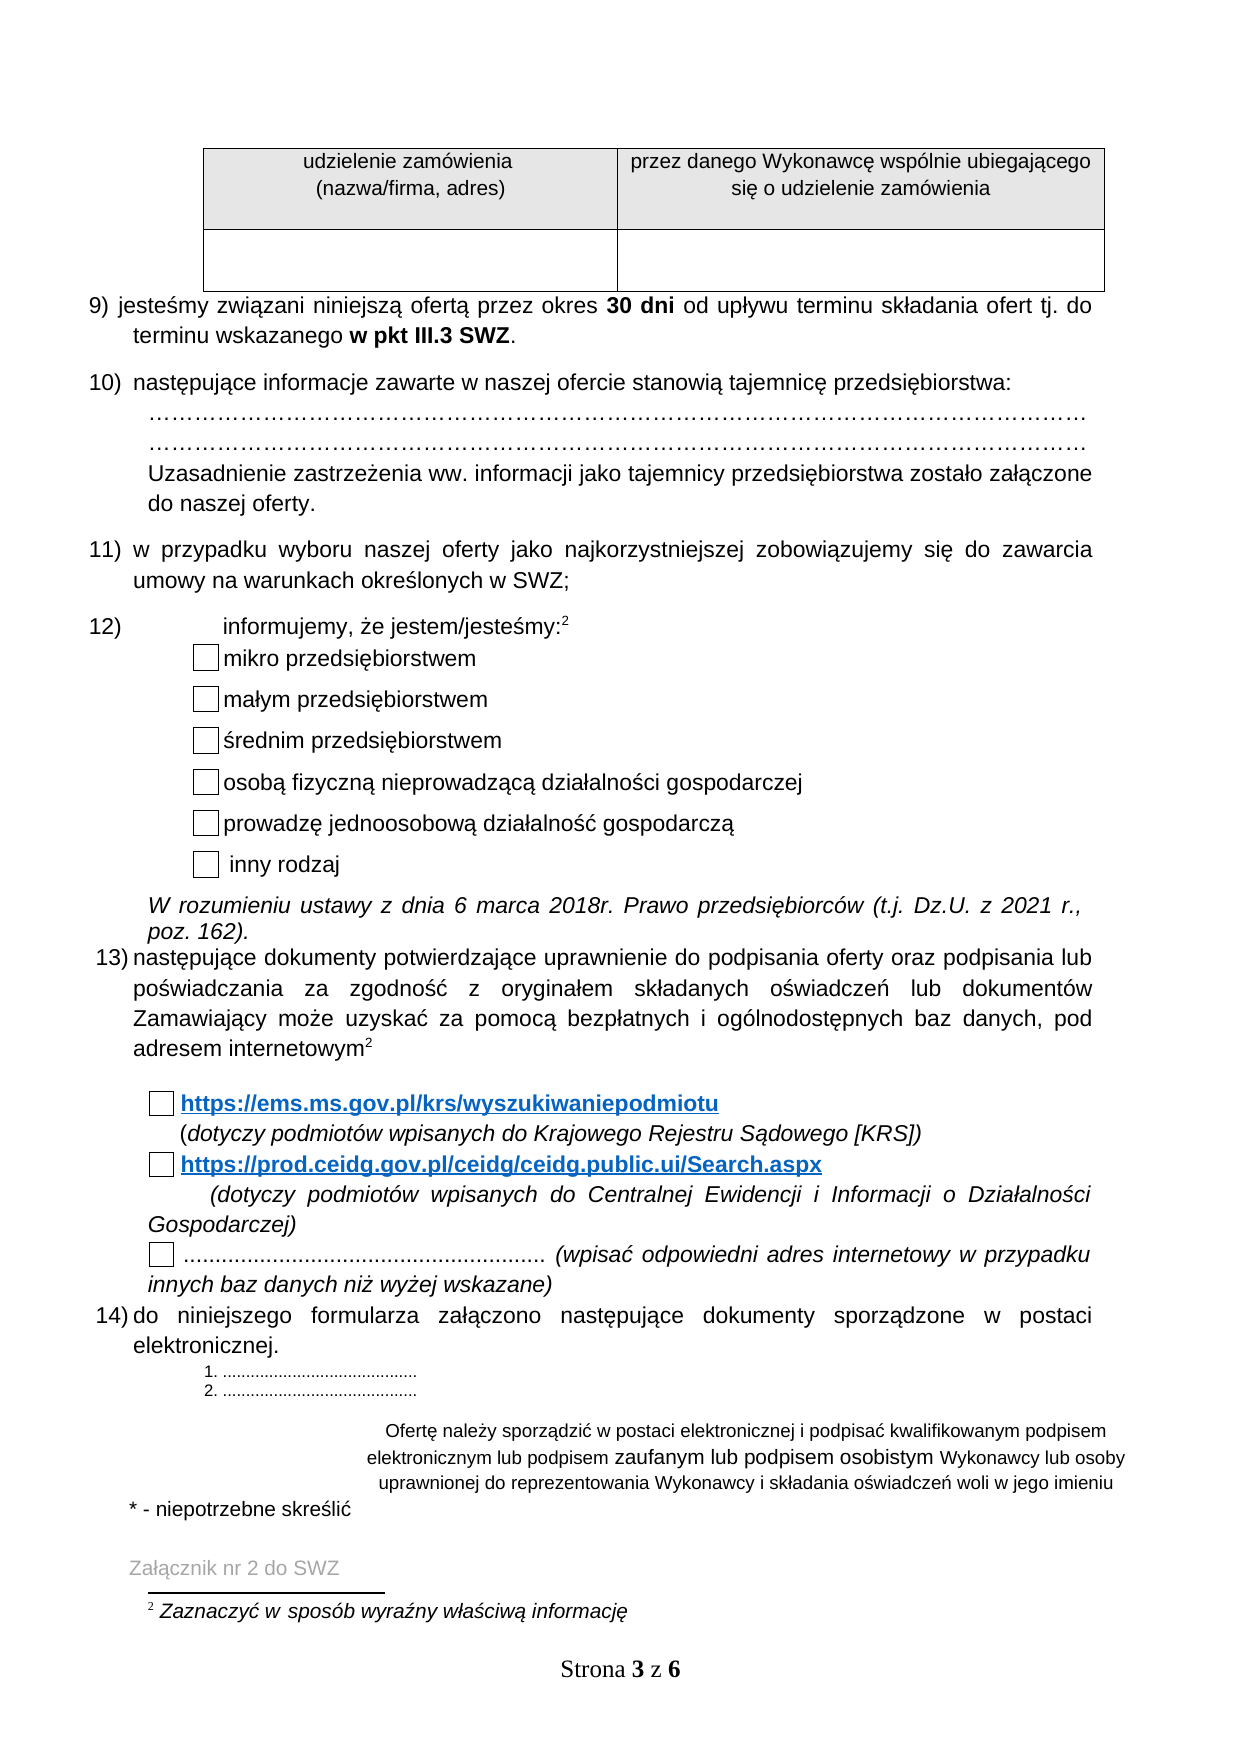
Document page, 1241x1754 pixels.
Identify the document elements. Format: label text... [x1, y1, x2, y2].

text Załącznik nr 2 do SWZ [129, 1556, 1093, 1580]
text osobą fizyczną nieprowadzącą działalności gospodarczej [192, 768, 1093, 795]
text ......................................................... (wpisać odpowiedni adres internetowy w przypadku innych baz danych niż wyżej wskazane) [148, 1241, 1093, 1298]
text inny rodzaj [192, 850, 1093, 878]
text W rozumieniu ustawy z dnia 6 marca 2018r. Prawo przedsiębiorców (t.j. Dz.U. z 2021 r., poz. 162). [148, 892, 1085, 944]
text ………………………………………………………………………………………………………………………………………………………………………………………………………………………… [148, 399, 1093, 456]
text Ofertę należy sporządzić w postaci elektronicznej i podpisać kwalifikowanym podpisem elektronicznym lub podpisem zaufanym lub podpisem osobistym Wykonawcy lub osoby uprawnionej do reprezentowania Wykonawcy i składania oświadczeń woli w jego imieniu [354, 1419, 1137, 1493]
text * - niepotrzebne skreślić [129, 1497, 1093, 1521]
text małym przedsiębiorstwem [192, 685, 1093, 712]
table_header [618, 149, 1104, 229]
text (dotyczy podmiotów wpisanych do Centralnej Ewidencji i Informacji o Działalności Gospodarczej) [148, 1181, 1093, 1237]
text 1. .......................................... [204, 1362, 1093, 1381]
list w przypadku wyboru naszej oferty jako najkorzystniejszej zobowiązujemy się do zawarcia umowy na warunkach określonych w SWZ; [88, 536, 1093, 593]
table_cell [204, 230, 617, 291]
list następujące dokumenty potwierdzające uprawnienie do podpisania oferty oraz podpisania lub poświadczania za zgodność z oryginałem składanych oświadczeń lub dokumentów Zamawiający może uzyskać za pomocą bezpłatnych i ogólnodostępnych baz danych, pod adresem internetowym [95, 944, 1093, 1061]
text (dotyczy podmiotów wpisanych do Krajowego Rejestru Sądowego [KRS]) [148, 1120, 1093, 1147]
text mikro przedsiębiorstwem [192, 643, 1093, 671]
text https://prod.ceidg.gov.pl/ceidg/ceidg.public.ui/Search.aspx [148, 1151, 1093, 1177]
text 2. .......................................... [204, 1381, 1093, 1400]
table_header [204, 149, 617, 229]
list następujące informacje zawarte w naszej ofercie stanowią tajemnicę przedsiębiorstwa: [88, 369, 1093, 395]
list informujemy, że jestem/jesteśmy:2 [88, 613, 1093, 640]
text https://ems.ms.gov.pl/krs/wyszukiwaniepodmiotu [148, 1090, 1093, 1117]
list do niniejszego formularza załączono następujące dokumenty sporządzone w postaci elektronicznej. [95, 1302, 1093, 1358]
text średnim przedsiębiorstwem [192, 726, 1093, 754]
table_cell [618, 230, 1104, 291]
text Uzasadnienie zastrzeżenia ww. informacji jako tajemnicy przedsiębiorstwa zostało załączone do naszej oferty. [148, 459, 1093, 516]
list jesteśmy związani niniejszą ofertą przez okres 30 dni od upływu terminu składania ofert tj. do terminu wskazanego w pkt III.3 SWZ. [88, 292, 1093, 349]
text prowadzę jednoosobową działalność gospodarczą [192, 809, 1093, 837]
